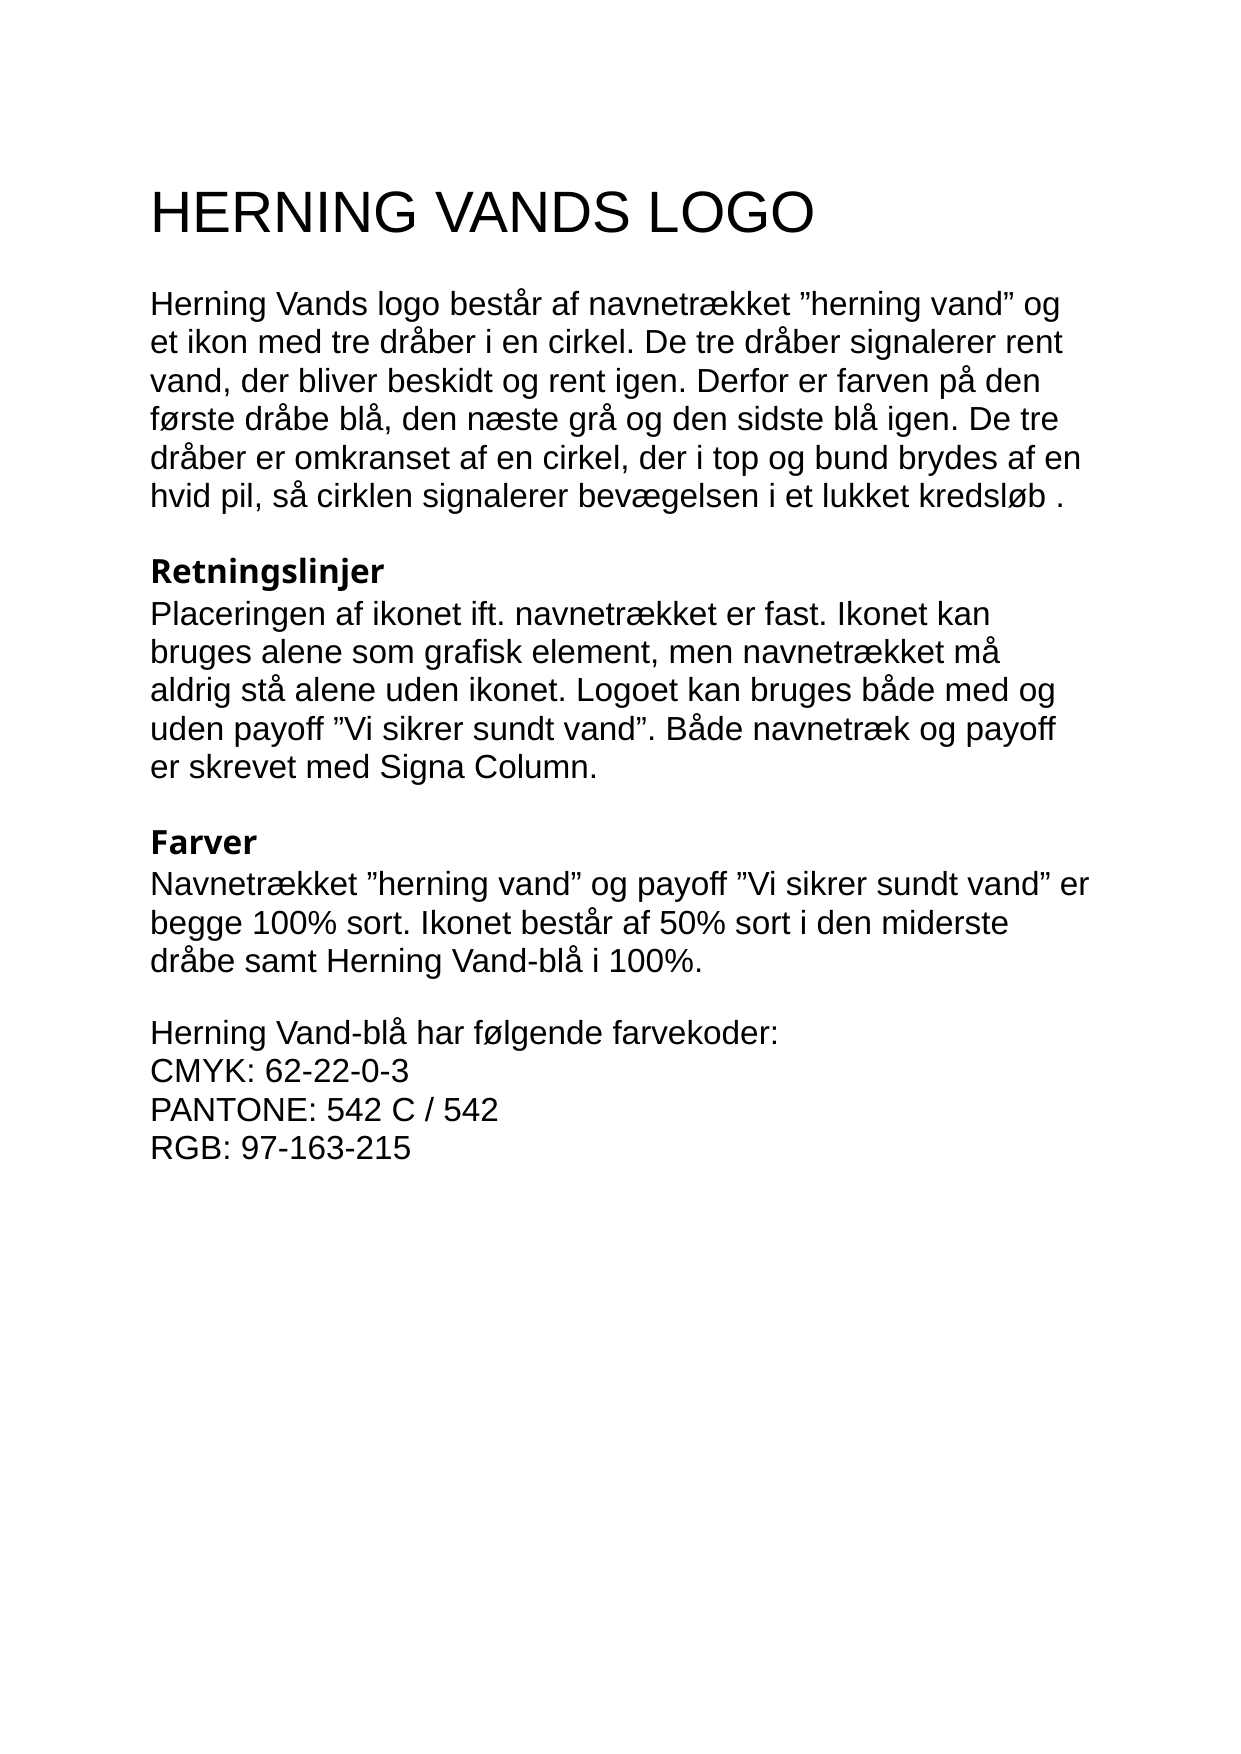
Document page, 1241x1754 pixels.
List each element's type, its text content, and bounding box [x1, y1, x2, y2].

text HERNING VANDS LOGO [150, 179, 1090, 246]
text Herning Vand-blå har følgende farvekoder: CMYK: 62-22-0-3 PANTONE: 542 C / 542 RGB: 97-163-215 [150, 1014, 1090, 1168]
text Farver Navnetrækket ”herning vand” og payoff ”Vi sikrer sundt vand” er begge 100% sort. Ikonet består af 50% sort i den miderste dråbe samt Herning Vand-blå i 100%. [150, 820, 1090, 981]
text Retningslinjer Placeringen af ikonet ift. navnetrækket er fast. Ikonet kan bruges alene som grafisk element, men navnetrækket må aldrig stå alene uden ikonet. Logoet kan bruges både med og uden payoff ”Vi sikrer sundt vand”. Både navnetræk og payoff er skrevet med Signa Column. [150, 549, 1090, 786]
text Herning Vands logo består af navnetrækket ”herning vand” og et ikon med tre dråber i en cirkel. De tre dråber signalerer rent vand, der bliver beskidt og rent igen. Derfor er farven på den første dråbe blå, den næste grå og den sidste blå igen. De tre dråber er omkranset af en cirkel, der i top og bund brydes af en hvid pil, så cirklen signalerer bevægelsen i et lukket kredsløb . [150, 285, 1090, 516]
